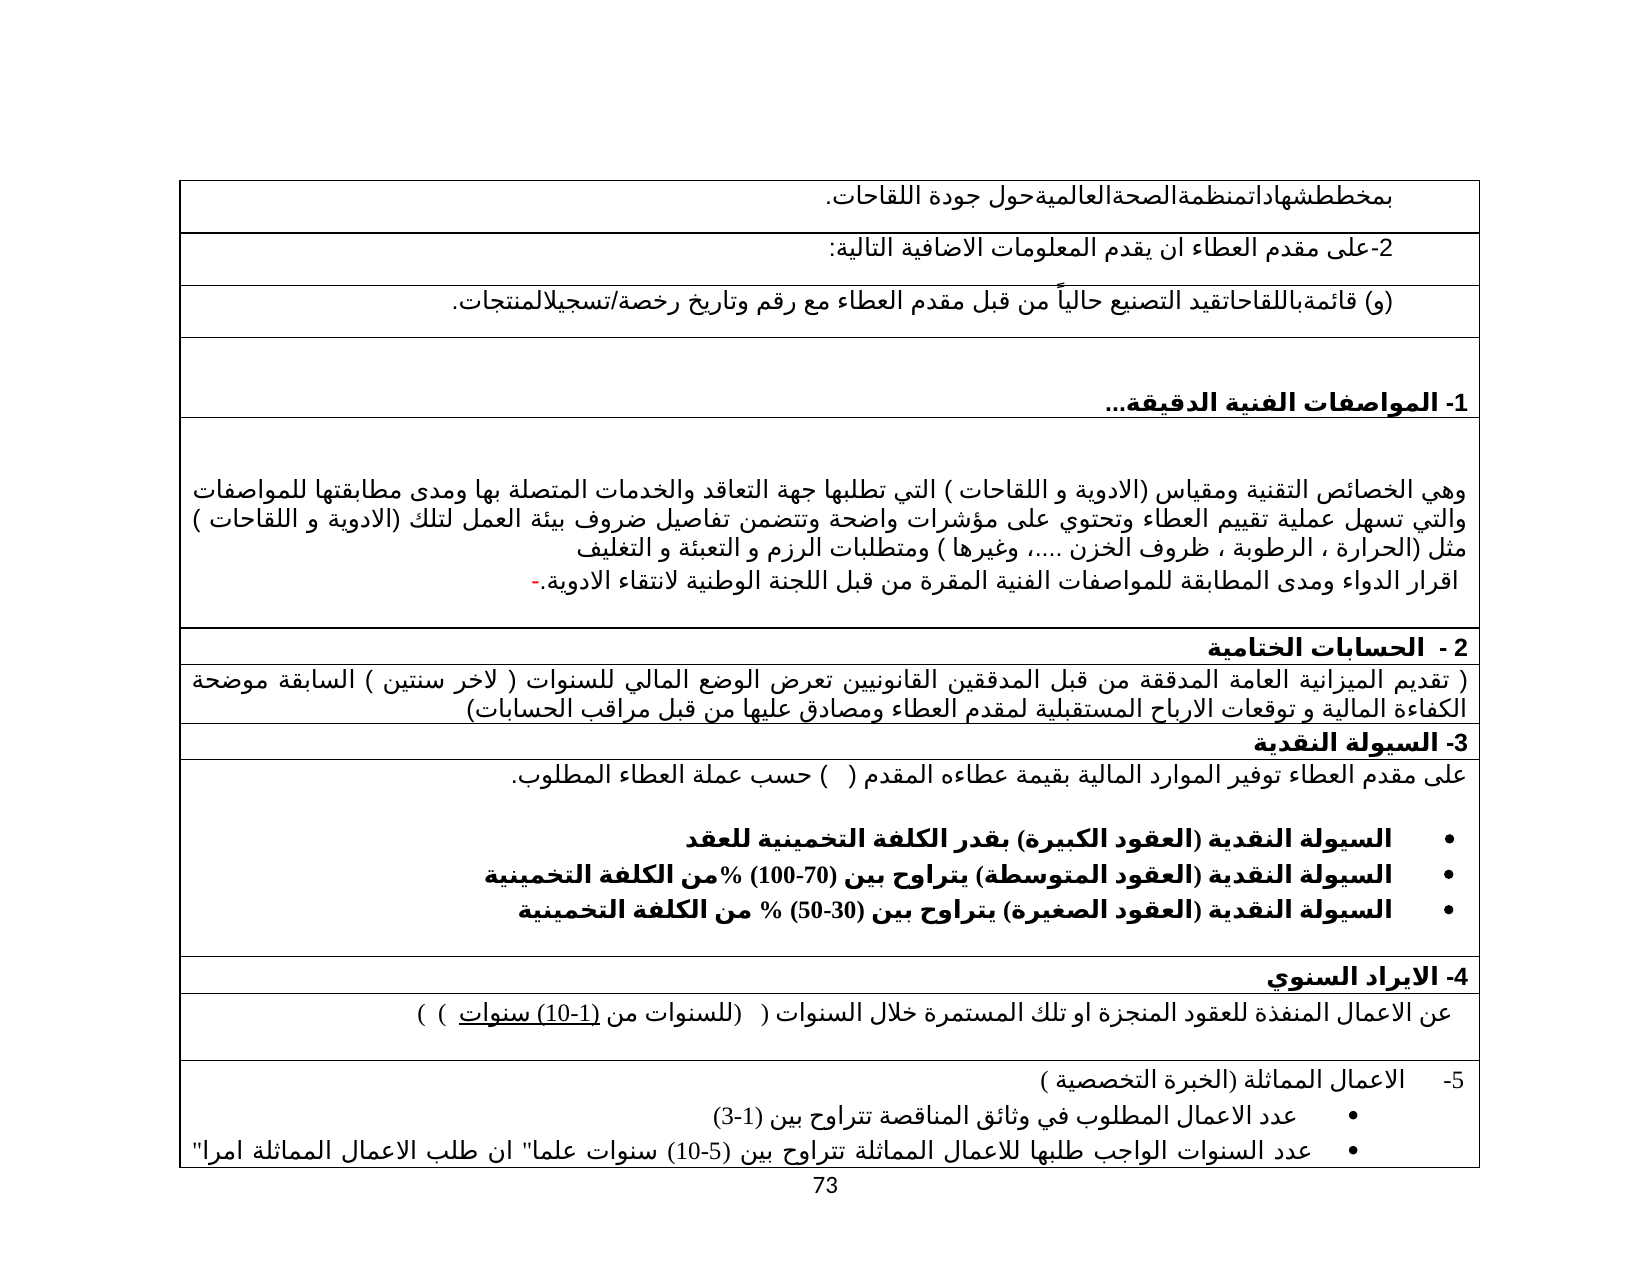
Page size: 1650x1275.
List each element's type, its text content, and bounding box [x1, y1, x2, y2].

table_cell ( تقديم الميزانية العامة المدققة من قبل المدققين القانونيين تعرض الوضع المالي للسنوات ( لاخر سنتين ) السابقة موضحة الكفاءة المالية و توقعات الارباح المستقبلية لمقدم العطاء ومصادق عليها من قبل مراقب الحسابات) [181, 665, 1479, 722]
table_cell وهي الخصائص التقنية ومقياس (الادوية و اللقاحات ) التي تطلبها جهة التعاقد والخدمات المتصلة بها ومدى مطابقتها للمواصفات والتي تسهل عملية تقييم العطاء وتحتوي على مؤشرات واضحة وتتضمن تفاصيل ضروف بيئة العمل لتلك (الادوية و اللقاحات ) مثل (الحرارة ، الرطوبة ، ظروف الخزن ....، وغيرها ) ومتطلبات الرزم و التعبئة و التغليف اقرار الدواء ومدى المطابقة للمواصفات الفنية المقرة من قبل اللجنة الوطنية لانتقاء الادوية.- [181, 418, 1479, 627]
table_cell (هـ) ان يكون حائزاً على تصريح منقبلالسلطةالمختصةفيبلدالتصنيعوفقاًللقرار رقم WHA 28 65 (2) المتعلق بمخططشهاداتمنظمةالصحةالعالميةحول جودة اللقاحات. [181, 181, 1479, 232]
table_cell عن الاعمال المنفذة للعقود المنجزة او تلك المستمرة خلال السنوات ( (للسنوات من (1-10) سنوات ) ) [181, 994, 1479, 1059]
table_cell 4- الايراد السنوي [181, 957, 1479, 992]
table_cell 1- المواصفات الفنية الدقيقة... [181, 338, 1479, 417]
table_cell على مقدم العطاء توفير الموارد المالية بقيمة عطاءه المقدم ( ) حسب عملة العطاء المطلوب. السيولة النقدية (العقود الكبيرة) بقدر الكلفة التخمينية للعقد السيولة النقدية (العقود المتوسطة) يتراوح بين (70-100) %من الكلفة التخمينية السيولة النقدية (العقود الصغيرة) يتراوح بين (30-50) % من الكلفة التخمينية [181, 760, 1479, 956]
table_cell 2-على مقدم العطاء ان يقدم المعلومات الاضافية التالية: [181, 234, 1479, 285]
table_cell 2 - الحسابات الختامية [181, 629, 1479, 664]
table_cell 3- السيولة النقدية [181, 724, 1479, 759]
table_cell (و) قائمةباللقاحاتقيد التصنيع حالياً من قبل مقدم العطاء مع رقم وتاريخ رخصة/تسجيلالمنتجات. [181, 286, 1479, 337]
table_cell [181, 1061, 1479, 1167]
